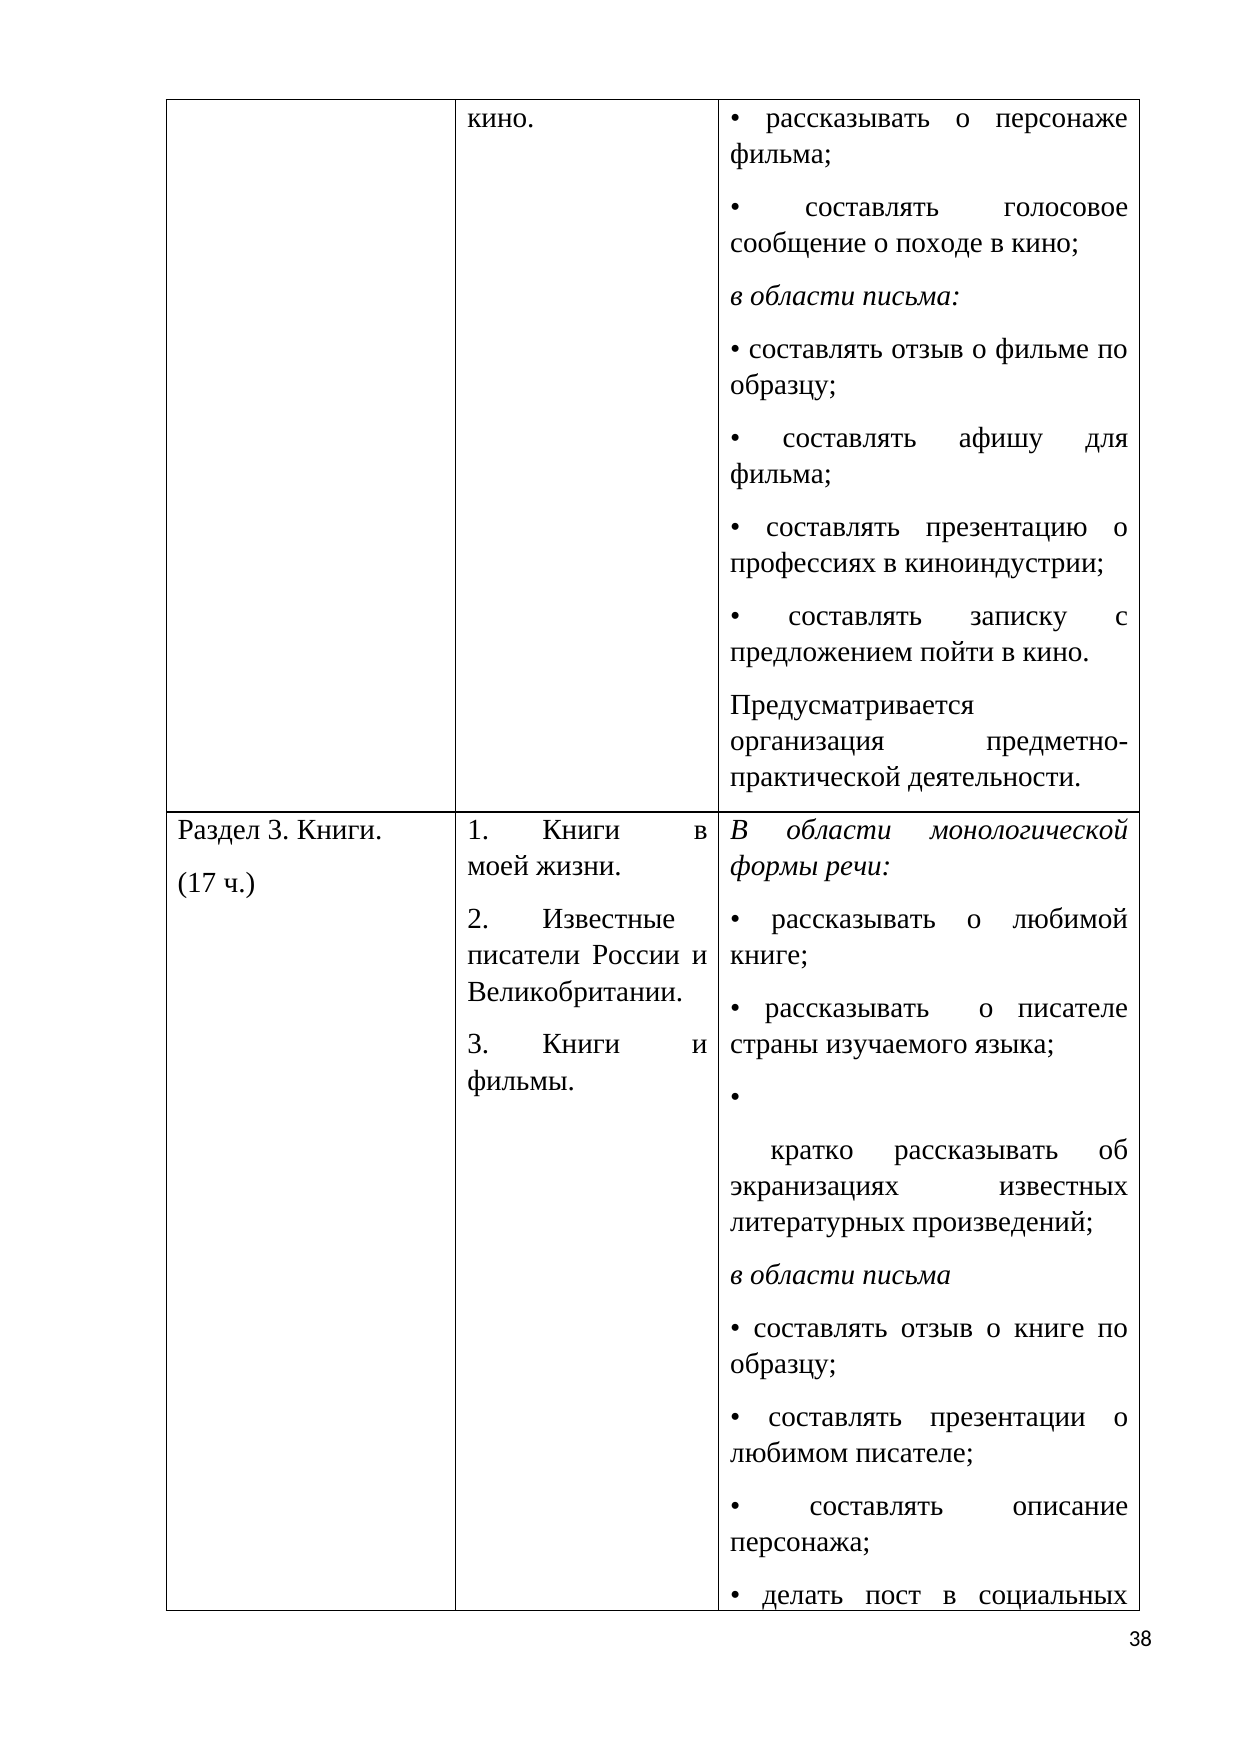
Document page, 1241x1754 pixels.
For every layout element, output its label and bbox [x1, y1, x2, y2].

table_cell [719, 813, 1139, 1610]
table_cell [167, 100, 455, 811]
table_cell [456, 100, 718, 811]
table_cell [456, 813, 718, 1610]
table_cell [167, 813, 455, 1610]
table_cell [719, 100, 1139, 811]
